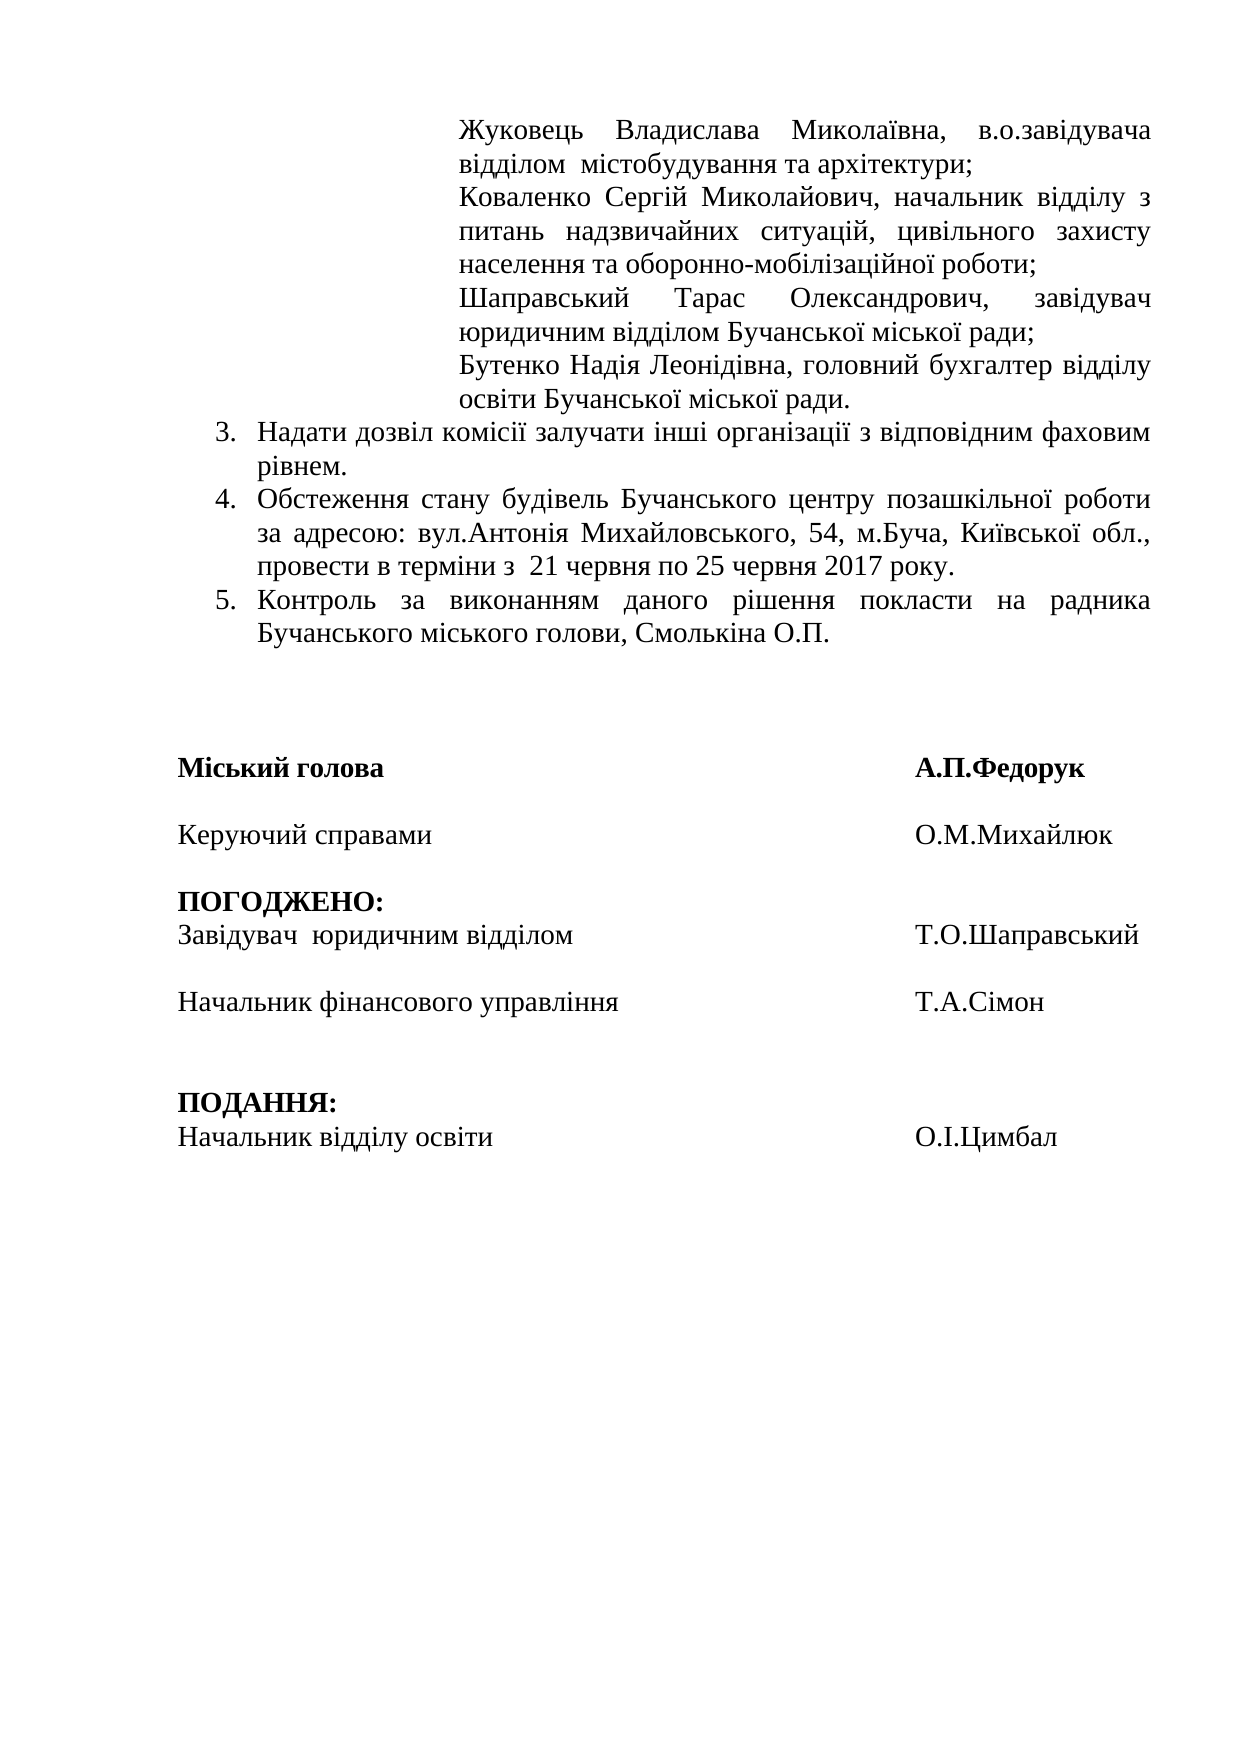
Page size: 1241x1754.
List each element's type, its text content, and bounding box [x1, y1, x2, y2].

text Шаправський Тарас Олександрович, завідувач юридичним відділом нської міської ради; [458, 280, 1152, 347]
text Начальник відділу освіти О.І.Цимбал [177, 1119, 1152, 1152]
text Завідувач юридичним відділом Т.О.Шаправський [177, 917, 1152, 951]
text Коваленко Сергій Миколайович, начальник відділу з питань надзвичайних ситуацій, цивільного захисту населення та оборонно-мобілізаційної роботи; [458, 179, 1152, 280]
text Бутенко Надія Леонідівна, головний бухгалтер відділу освіти нської міської ради. [458, 347, 1152, 414]
text Начальник фінансового управління Т.А.Сімон [177, 984, 1152, 1018]
text Керуючий справами О.М.Михайлюк [177, 817, 1152, 850]
list Надати дозвіл комісії залучати інші організації з відповідним фаховим рівнем. [215, 414, 1152, 481]
list Обстеження стану будівель нського центру позашкільної роботи за адресою: вул.Антонія Михайловського, ., Київської обл., провести в терміни з 21 червня по 25 червня 2017 року. [215, 481, 1152, 582]
text ПОДАННЯ: [177, 1085, 1143, 1119]
text Жуковець Владислава Миколаївна, в.о.завідувача відділом містобудування та архітектури; [458, 112, 1152, 179]
text ПОГОДЖЕНО: [177, 884, 1152, 917]
list Контроль за виконанням даного рішення покласти на радника нського міського голови, Смолькіна О.П. [215, 582, 1152, 649]
text Міський голова А.П.Федорук [177, 750, 1152, 783]
